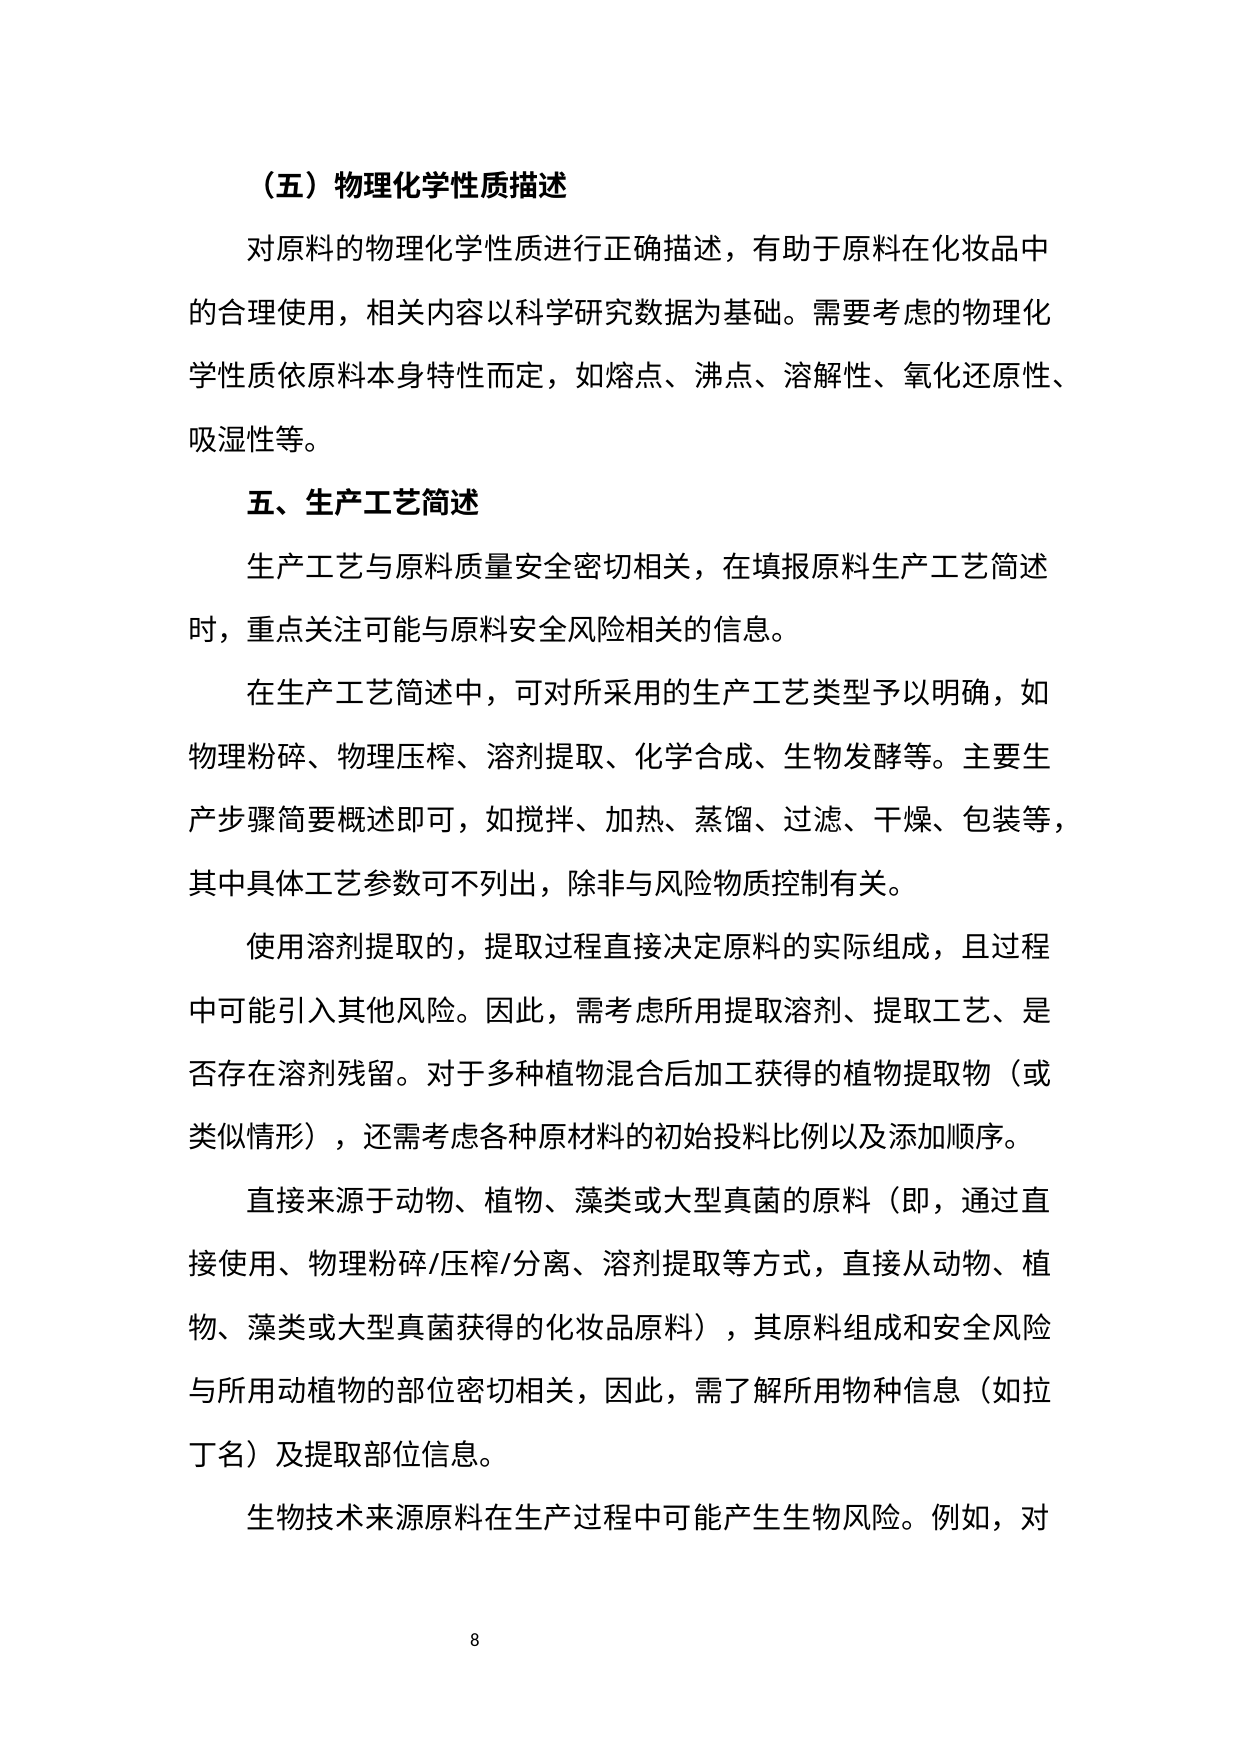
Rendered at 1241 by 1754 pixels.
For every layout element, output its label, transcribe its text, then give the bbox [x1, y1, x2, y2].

text 使用溶剂提取的，提取过程直接决定原料的实际组成，且过程中可能引入其他风险。因此，需考虑所用提取溶剂、提取工艺、是否存在溶剂残留。对于多种植物混合后加工获得的植物提取物（或类似情形），还需考虑各种原材料的初始投料比例以及添加顺序。 [188, 924, 1052, 1156]
text 在生产工艺简述中，可对所采用的生产工艺类型予以明确，如物理粉碎、物理压榨、溶剂提取、化学合成、生物发酵等。主要生产步骤简要概述即可，如搅拌、加热、蒸馏、过滤、干燥、包装等，其中具体工艺参数可不列出，除非与风险物质控制有关。 [188, 670, 1052, 903]
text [188, 1495, 1052, 1537]
text 对原料的物理化学性质进行正确描述，有助于原料在化妆品中的合理使用，相关内容以科学研究数据为基础。需要考虑的物理化学性质依原料本身特性而定，如熔点、沸点、溶解性、氧化还原性、吸湿性等。 [188, 226, 1052, 458]
text 生产工艺与原料质量安全密切相关，在填报原料生产工艺简述时，重点关注可能与原料安全风险相关的信息。 [188, 543, 1052, 649]
text 直接来源于动物、植物、藻类或大型真菌的原料（即，通过直接使用、物理粉碎/压榨/分离、溶剂提取等方式，直接从动物、植物、藻类或大型真菌获得的化妆品原料），其原料组成和安全风险与所用动植物的部位密切相关，因此，需了解所用物种信息（如拉丁名）及提取部位信息。 [188, 1177, 1052, 1474]
text （五）物理化学性质描述 [188, 162, 1052, 205]
list 生产工艺简述 [188, 480, 1052, 522]
